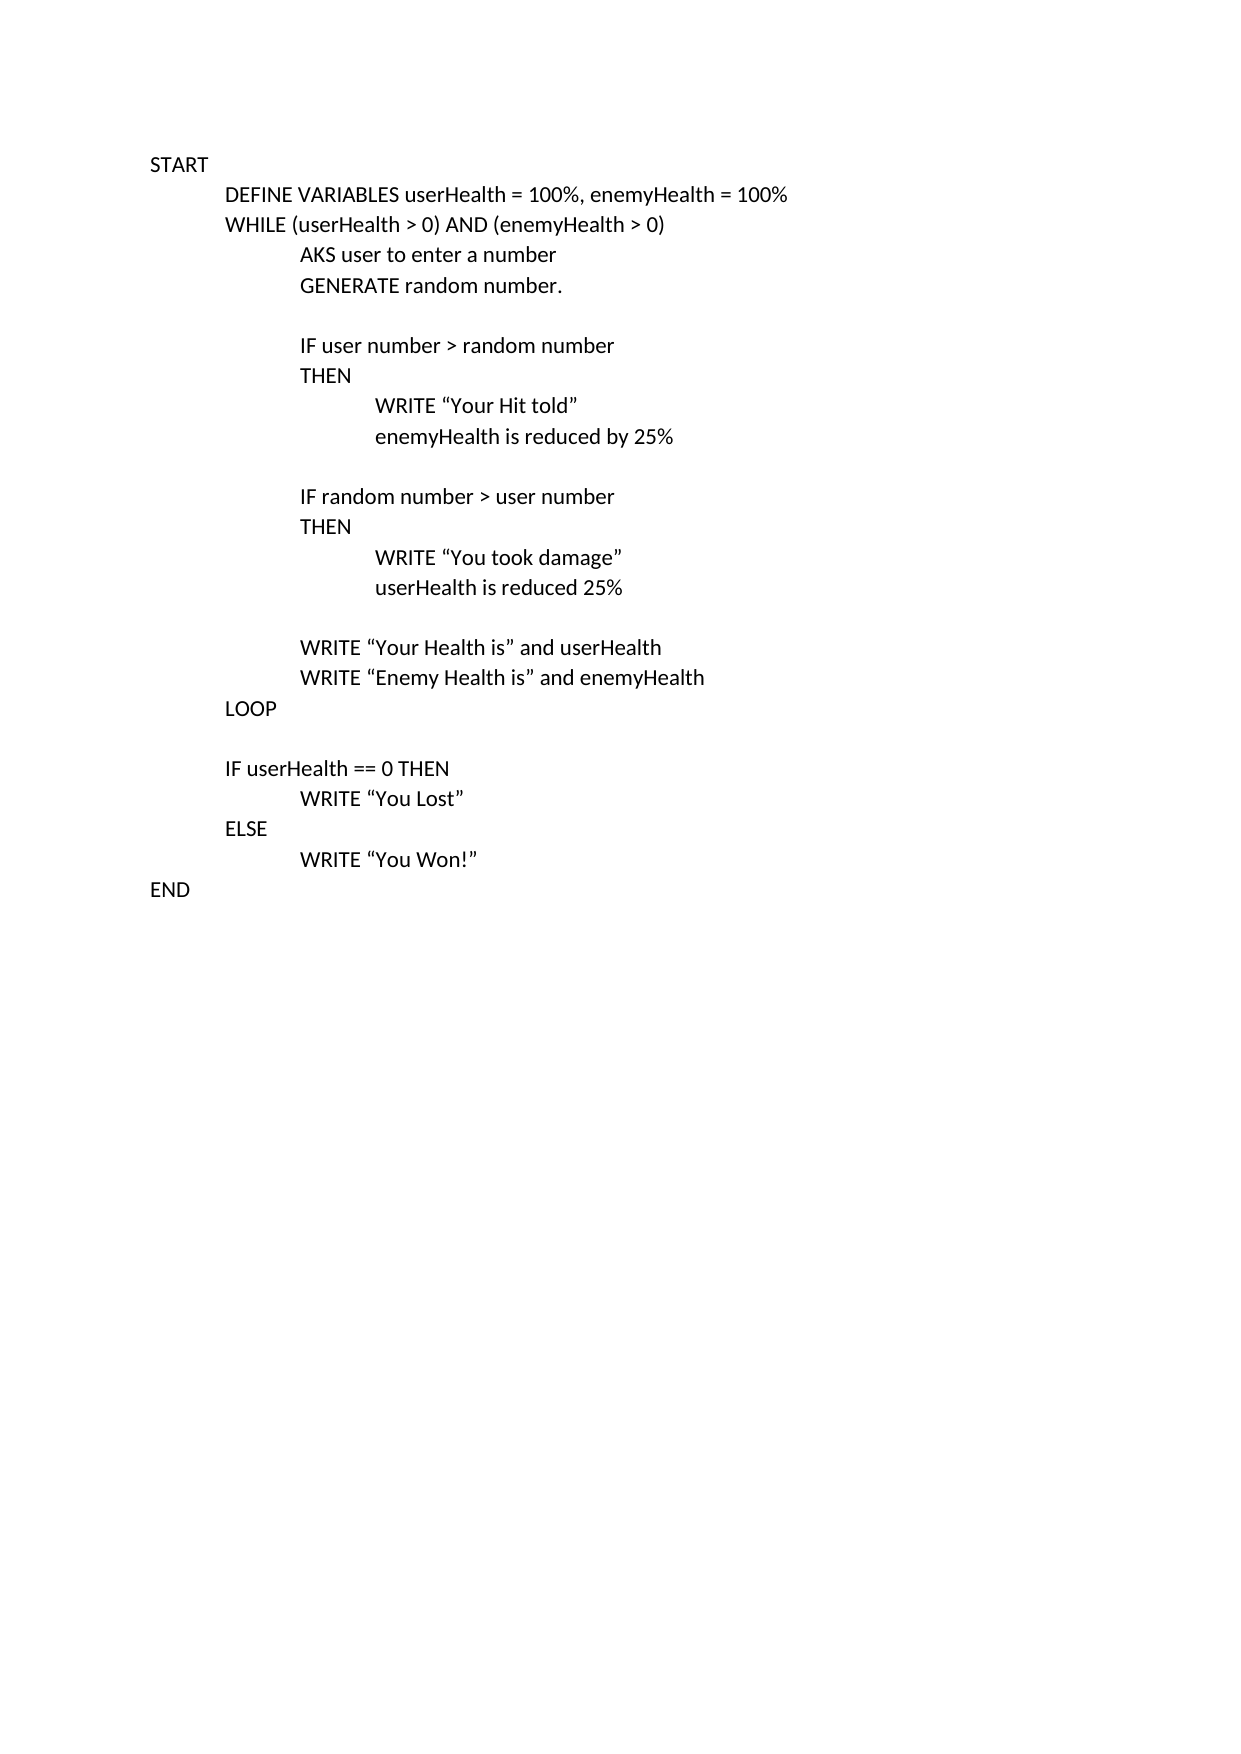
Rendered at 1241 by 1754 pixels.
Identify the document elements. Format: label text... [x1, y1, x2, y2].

text enemyHealth is reduced by 25% [150, 422, 1090, 450]
text START [150, 150, 1090, 178]
text WRITE “Enemy Health is” and enemyHealth [225, 663, 1090, 692]
text userHealth is reduced 25% [225, 573, 1090, 601]
text ELSE [150, 814, 1090, 843]
text GENERATE random number. [150, 271, 1090, 299]
text WRITE “You Won!” [150, 845, 1090, 873]
text IF random number > user number [150, 482, 1090, 510]
text WRITE “You took damage” [225, 543, 1090, 571]
text IF user number > random number [150, 331, 1090, 359]
text THEN [150, 361, 1090, 389]
text WHILE (userHealth > 0) AND (enemyHealth > 0) [150, 210, 1090, 238]
text LOOP [150, 694, 1090, 722]
text THEN [225, 512, 1090, 541]
text WRITE “Your Hit told” [150, 392, 1090, 420]
text AKS user to enter a number [150, 241, 1090, 269]
text WRITE “Your Health is” and userHealth [225, 633, 1090, 661]
text END [150, 875, 1090, 903]
text DEFINE VARIABLES userHealth = 100%, enemyHealth = 100% [150, 180, 1090, 208]
text WRITE “You Lost” [150, 784, 1090, 812]
text IF userHealth == 0 THEN [150, 754, 1090, 782]
